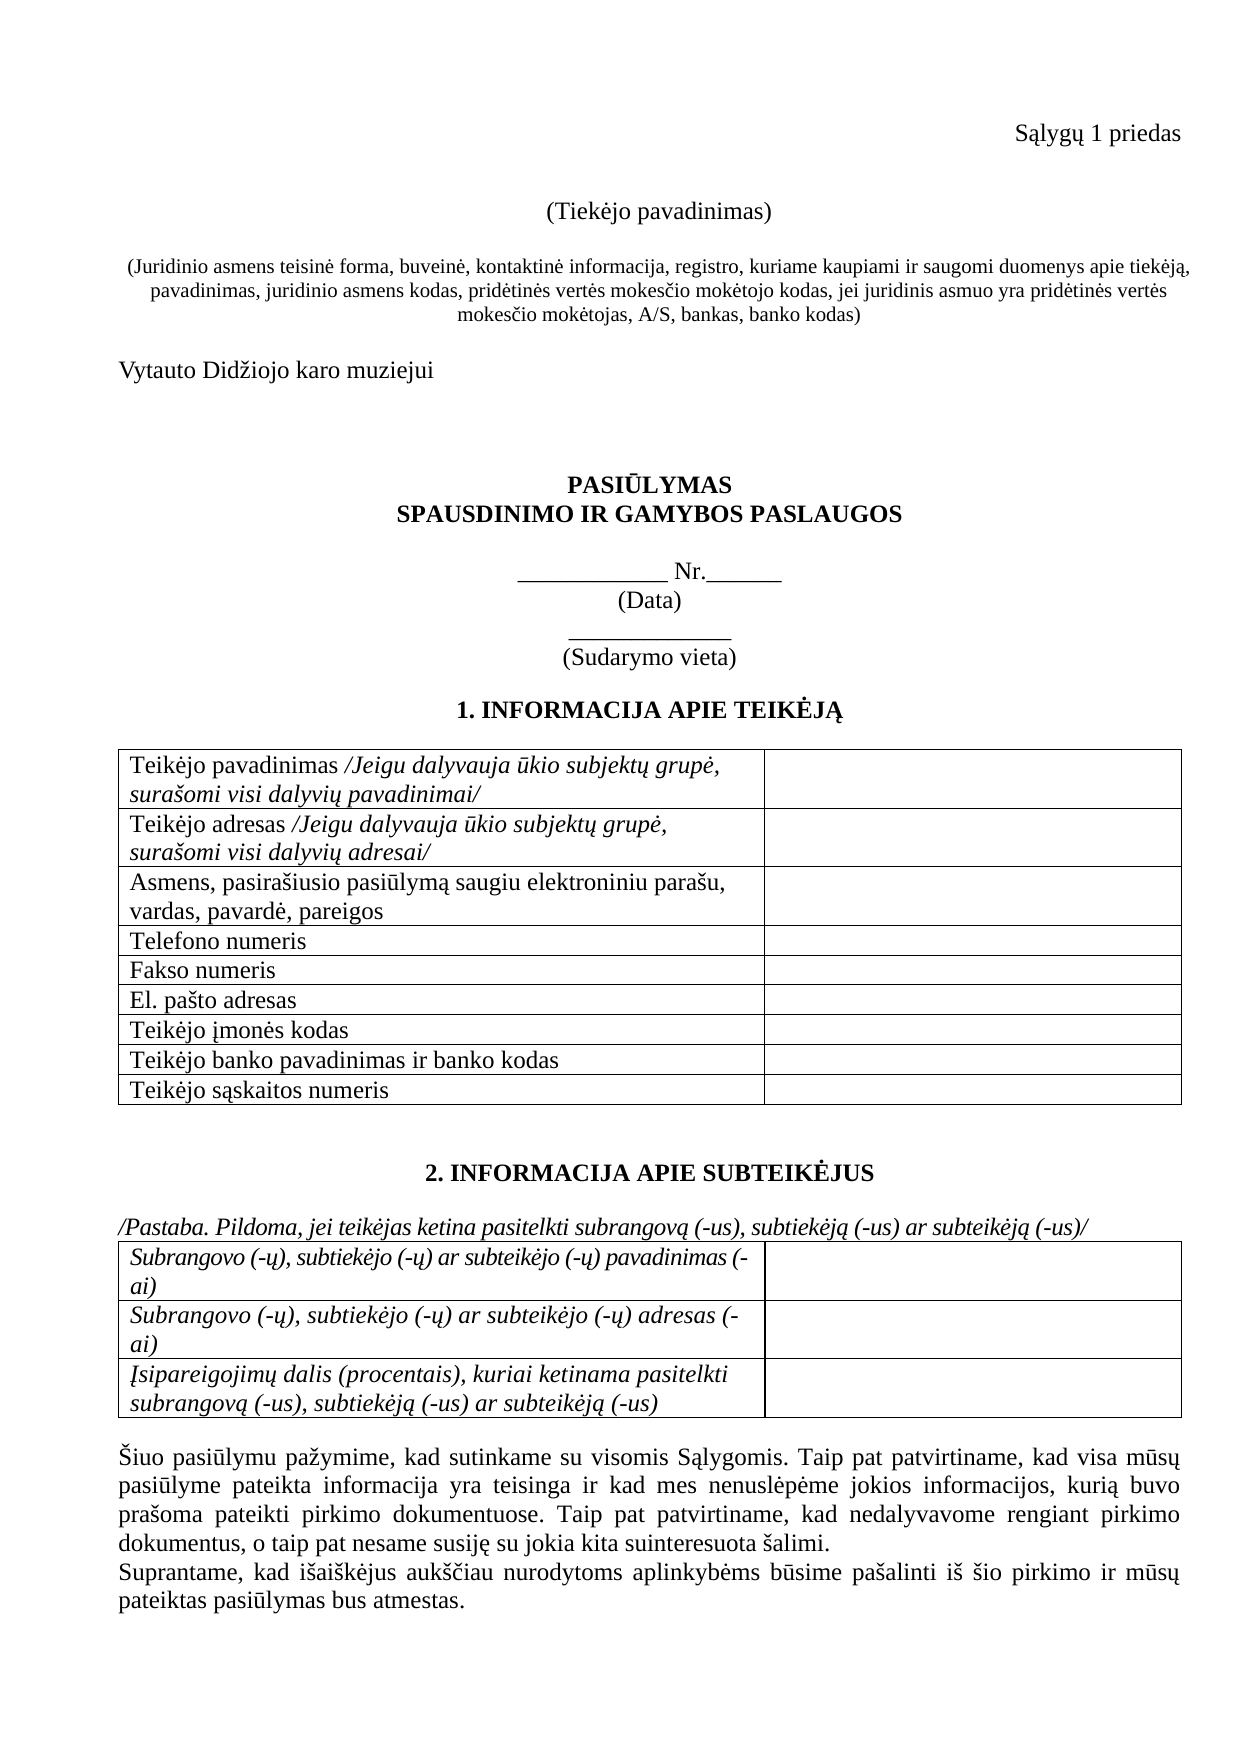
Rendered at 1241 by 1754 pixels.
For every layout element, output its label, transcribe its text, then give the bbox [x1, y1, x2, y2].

text PASIŪLYMAS [118, 470, 1181, 499]
table_cell Telefono numeris [119, 926, 764, 954]
table_cell [765, 1015, 1181, 1044]
table_cell [765, 926, 1181, 954]
table_cell [766, 1359, 1181, 1417]
text 2. INFORMACIJA APIE SUBTEIKĖJUS [118, 1158, 1181, 1187]
table_cell Subrangovo (-ų), subtiekėjo (-ų) ar subteikėjo (-ų) adresas (-ai) [119, 1301, 764, 1358]
table_cell Teikėjo banko pavadinimas ir banko kodas [119, 1045, 764, 1074]
table_cell [765, 809, 1181, 866]
table_cell Fakso numeris [119, 956, 764, 984]
text /Pastaba. Pildoma, jei teikėjas ketina pasitelkti subrangovą (-us), subtiekėją (-us) ar subteikėją (-us)/ [118, 1212, 1181, 1241]
table_cell [765, 985, 1181, 1014]
text (Data) [118, 585, 1181, 614]
table_header [765, 750, 1181, 808]
table_cell Teikėjo sąskaitos numeris [119, 1075, 764, 1103]
text (Tiekėjo pavadinimas) [118, 196, 1200, 225]
table_cell [765, 1075, 1181, 1103]
text Suprantame, kad išaiškėjus aukščiau nurodytoms aplinkybėms būsime pašalinti iš šio pirkimo ir mūsų pateiktas pasiūlymas bus atmestas. [118, 1557, 1181, 1614]
table_cell El. pašto adresas [119, 985, 764, 1014]
text Vytauto Didžiojo karo muziejui [118, 355, 1181, 384]
text ____________ Nr.______ [118, 556, 1181, 585]
table_cell [765, 867, 1181, 925]
text (Juridinio asmens teisinė forma, buveinė, kontaktinė informacija, registro, kuriame kaupiami ir saugomi duomenys apie tiekėją, pavadinimas, juridinio asmens kodas, pridėtinės vertės mokesčio mokėtojo kodas, jei juridinis asmuo yra pridėtinės vertės mokesčio mokėtojas, A/S, bankas, banko kodas) [118, 254, 1200, 326]
table_cell [765, 1045, 1181, 1074]
table_header Teikėjo pavadinimas /Jeigu dalyvauja ūkio subjektų grupė, surašomi visi dalyvių pavadinimai/ [119, 750, 764, 808]
text SPAUSDINIMO IR GAMYBOS PASLAUGOS [118, 499, 1181, 527]
text 1. INFORMACIJA APIE TEIKĖJĄ [118, 695, 1181, 724]
table_cell Teikėjo adresas /Jeigu dalyvauja ūkio subjektų grupė, surašomi visi dalyvių adresai/ [119, 809, 764, 866]
text Šiuo pasiūlymu pažymime, kad sutinkame su visomis Sąlygomis. Taip pat patvirtiname, kad visa mūsų pasiūlyme pateikta informacija yra teisinga ir kad mes nenuslėpėme jokios informacijos, kurią buvo prašoma pateikti pirkimo dokumentuose. Taip pat patvirtiname, kad nedalyvavome rengiant pirkimo dokumentus, o taip pat nesame susiję su jokia kita suinteresuota šalimi. [118, 1442, 1181, 1557]
table_header [766, 1242, 1181, 1299]
table_cell [765, 956, 1181, 984]
table_cell Asmens, pasirašiusio pasiūlymą saugiu elektroniniu parašu, vardas, pavardė, pareigos [119, 867, 764, 925]
text (Sudarymo vieta) [118, 642, 1181, 671]
table_cell Įsipareigojimų dalis (procentais), kuriai ketinama pasitelkti subrangovą (-us), subtiekėją (-us) ar subteikėją (-us) [119, 1359, 764, 1417]
table_header Subrangovo (-ų), subtiekėjo (-ų) ar subteikėjo (-ų) pavadinimas (-ai) [119, 1242, 764, 1299]
table_cell Teikėjo įmonės kodas [119, 1015, 764, 1044]
text Sąlygų 1 priedas [118, 118, 1181, 147]
table_cell [766, 1301, 1181, 1358]
text _____________ [118, 614, 1181, 642]
